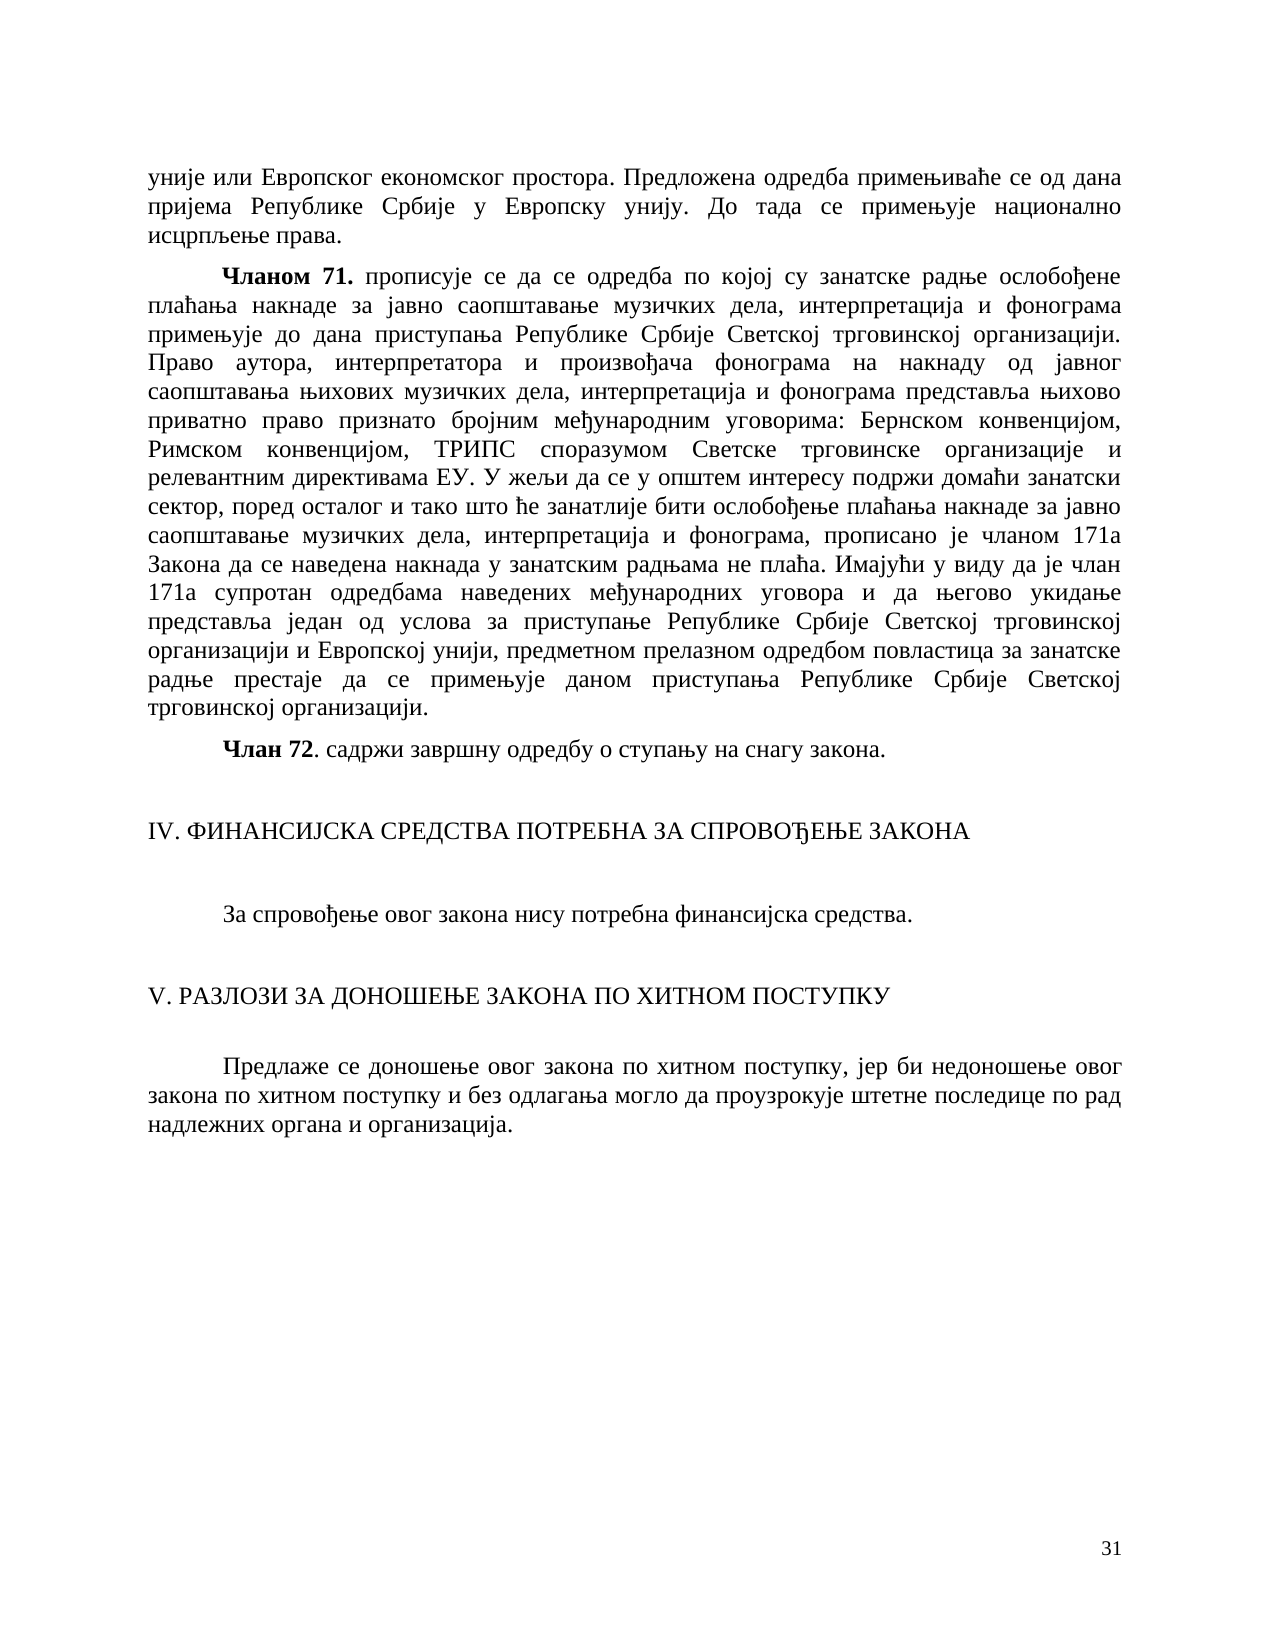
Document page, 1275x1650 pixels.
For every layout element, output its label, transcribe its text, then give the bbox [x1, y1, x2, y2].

text За спровођење овог закона нису потребна финансијска средства. [148, 899, 1122, 927]
text Члан 72. садржи завршну одредбу о ступању на снагу закона. [148, 734, 1122, 762]
text Предлаже се доношење овог закона по хитном поступку, јер би недоношење овог закона по хитном поступку и без одлагања могло да проузрокује штетне последице по рад надлежних органа и организација. [148, 1051, 1122, 1137]
text IV. ФИНАНСИЈСКА СРЕДСТВА ПОТРЕБНА ЗА СПРОВОЂЕЊЕ ЗАКОНА [148, 816, 1122, 845]
text Чланом 71. прописује се да се одредба по којој су занатске радње ослобођене плаћања накнаде за јавно саопштавање музичких дела, интерпретација и фонограма примењује до дана приступања Републике Србије Светској трговинској организацији. Право аутора, интерпретатора и произвођача фонограма на накнаду од јавног саопштавања њихових музичких дела, интерпретација и фонограма представља њихово приватно право признато бројним међународним уговорима: Бернском конвенцијом, Римском конвенцијом, ТРИПС споразумом Светске трговинске организације и релевантним директивама ЕУ. У жељи да се у општем интересу подржи домаћи занатски сектор, поред осталог и тако што ће занатлије бити ослобођење плаћања накнаде за јавно саопштавање музичких дела, интерпретација и фонограма, прописано је чланом 171а Закона да се наведена накнада у занатским радњама не плаћа. Имајући у виду да је члан 171а супротан одредбама наведених међународних уговора и да његово укидање представља један од услова за приступање Републике Србије Светској трговинској организацији и Европској унији, предметном прелазном одредбом повластица за занатске радње престаје да се примењује даном приступања Републике Србије Светској трговинској организацији. [148, 261, 1122, 721]
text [148, 162, 1122, 249]
text V. РАЗЛОЗИ ЗА ДОНОШЕЊЕ ЗАКОНА ПО ХИТНОМ ПОСТУПКУ [148, 981, 1122, 1010]
